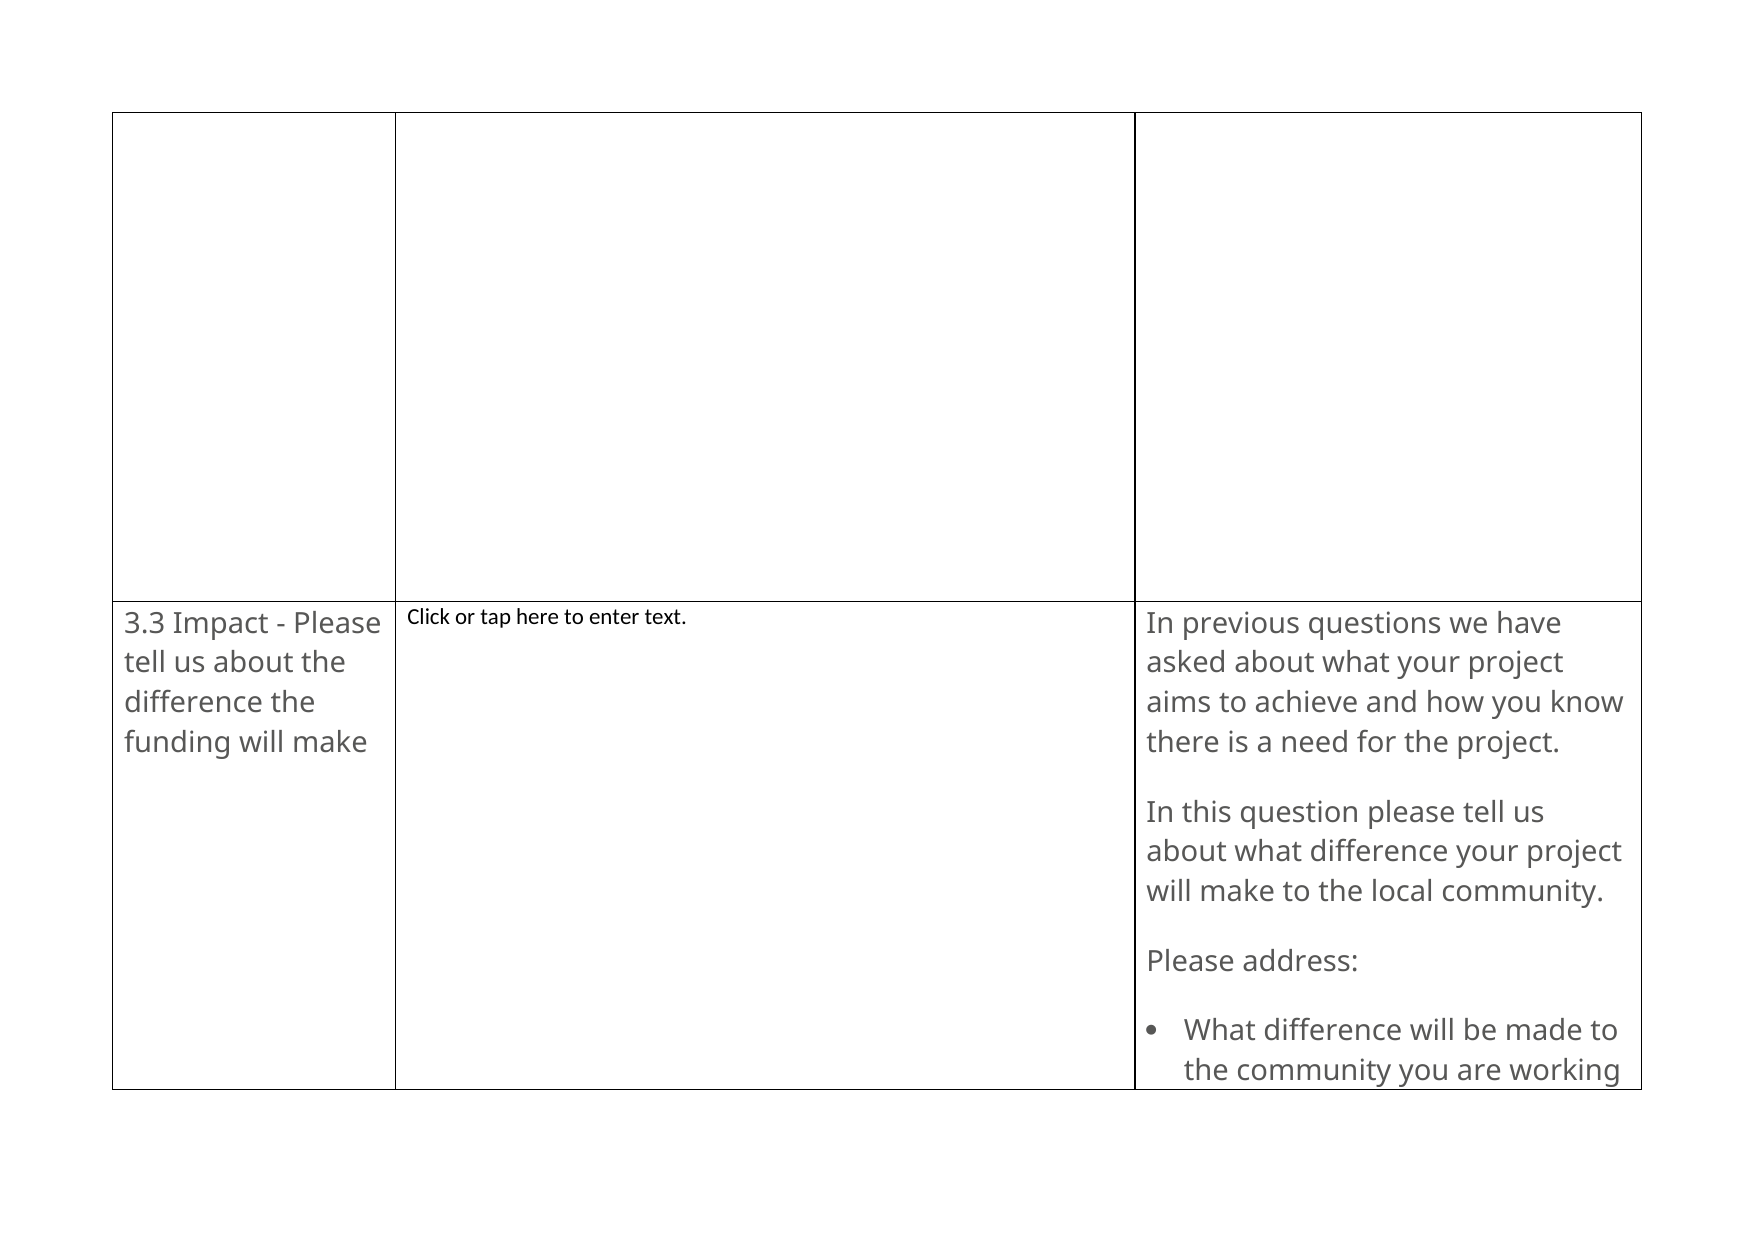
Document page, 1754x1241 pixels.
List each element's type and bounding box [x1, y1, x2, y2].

table_cell [1136, 113, 1641, 601]
table_cell [113, 113, 395, 601]
table_cell [113, 602, 395, 1089]
table_cell [1136, 602, 1641, 1089]
